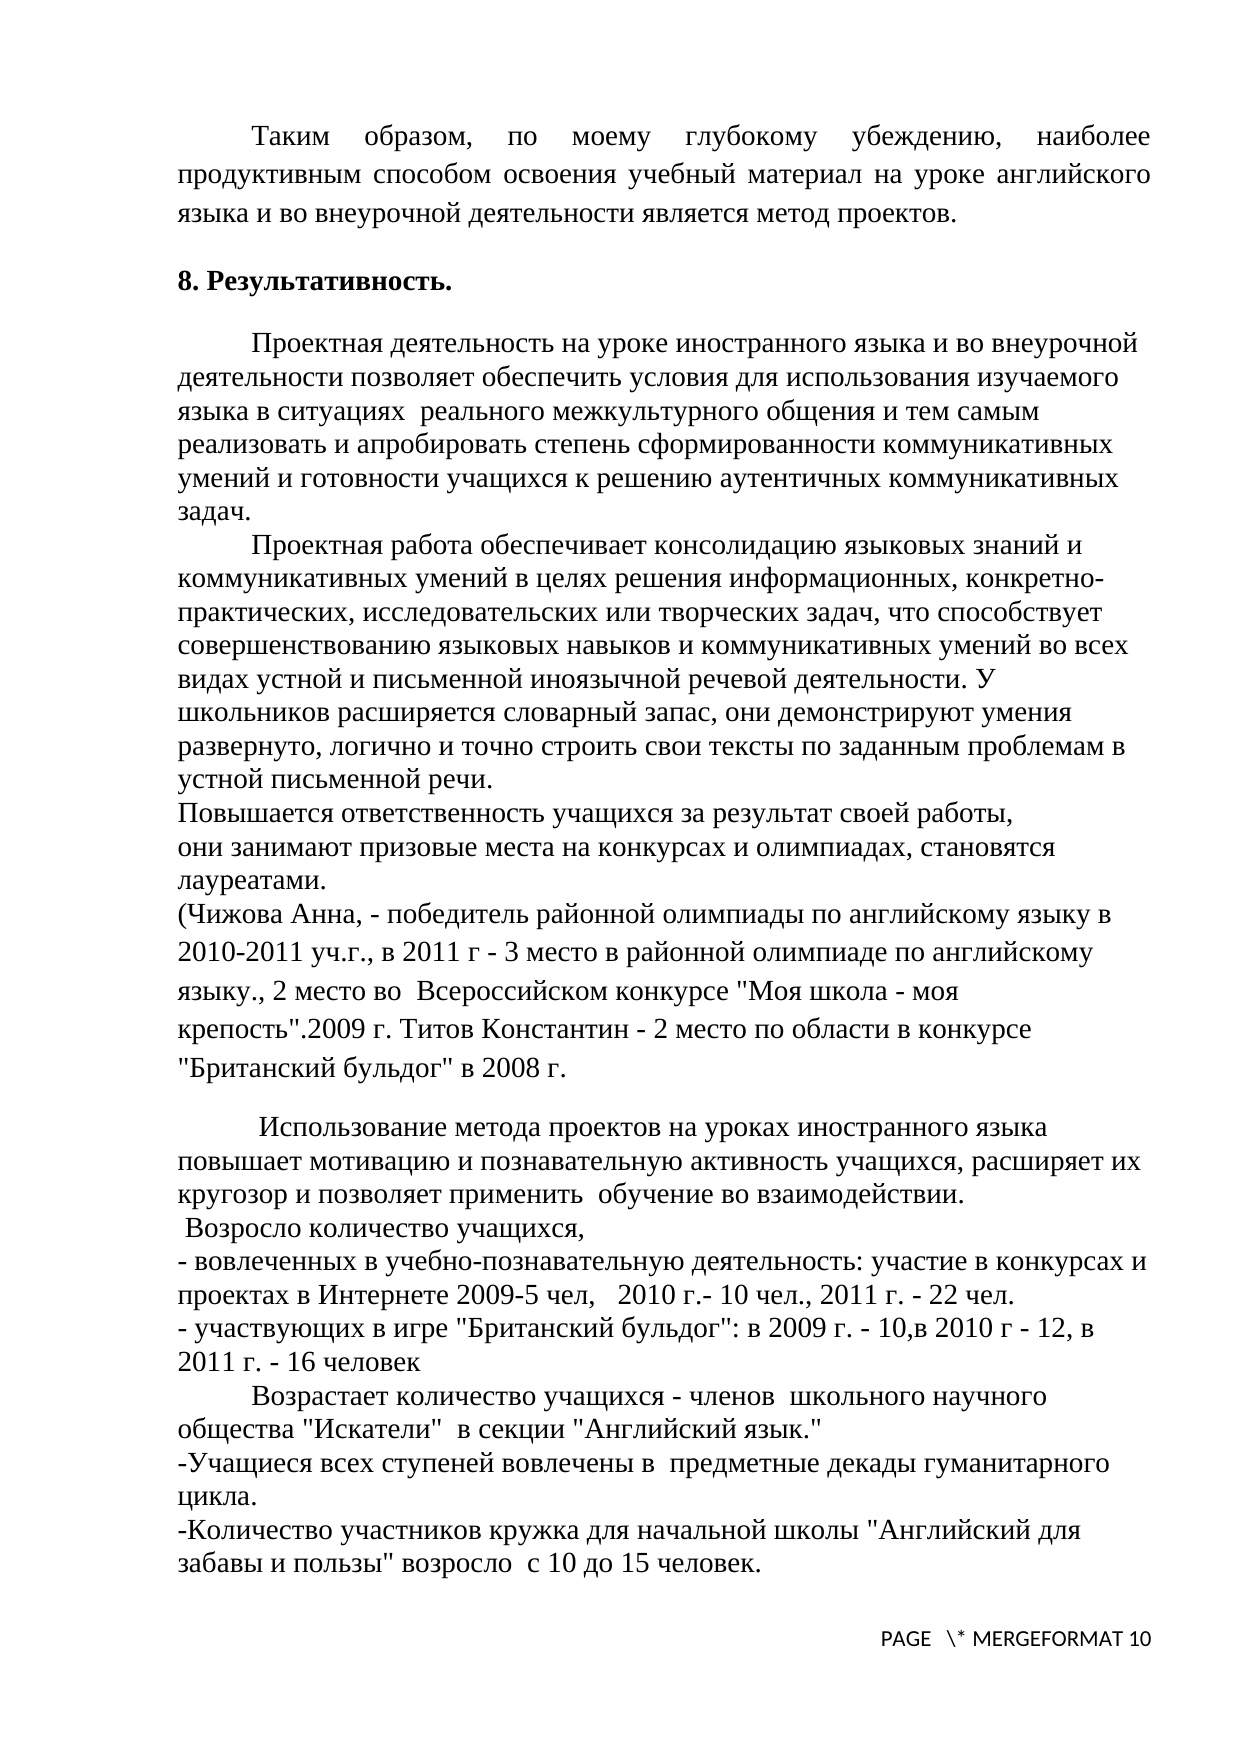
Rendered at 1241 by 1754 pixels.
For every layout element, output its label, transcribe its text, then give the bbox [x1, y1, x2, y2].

text Таким образом, по моему глубокому убеждению, наиболее продуктивным способом освоения учебный материал на уроке английского языка и во внеурочной деятельности является метод проектов. [177, 118, 1152, 229]
text - участвующих в игре "Британский бульдог": в 2009 г. - 10,в 2010 г - 12, в 2011 г. - 16 человек [177, 1311, 1152, 1378]
text Использование метода проектов на уроках иностранного языка повышает мотивацию и познавательную активность учащихся, расширяет их кругозор и позволяет применить обучение во взаимодействии. [177, 1109, 1152, 1210]
text 8. Результативность. [177, 263, 1152, 296]
text Проектная работа обеспечивает консолидацию языковых знаний и коммуникативных умений в целях решения информационных, конкретно-практических, исследовательских или творческих задач, что способствует совершенствованию языковых навыков и коммуникативных умений во всех видах устной и письменной иноязычной речевой деятельности. У школьников расширяется словарный запас, они демонстрируют умения развернуто, логично и точно строить свои тексты по заданным проблемам в устной письменной речи. [177, 527, 1152, 795]
text Повышается ответственность учащихся за результат своей работы, [177, 795, 1152, 829]
text -Количество участников кружка для начальной школы "Английский для забавы и пользы" возросло с 10 до 15 человек. [177, 1512, 1152, 1579]
text -Учащиеся всех ступеней вовлечены в предметные декады гуманитарного цикла. [177, 1445, 1152, 1512]
text они занимают призовые места на конкурсах и олимпиадах, становятся лауреатами. [177, 829, 1152, 896]
text Проектная деятельность на уроке иностранного языка и во внеурочной деятельности позволяет обеспечить условия для использования изучаемого языка в ситуациях реального межкультурного общения и тем самым реализовать и апробировать степень сформированности коммуникативных умений и готовности учащихся к решению аутентичных коммуникативных задач. [177, 326, 1152, 527]
text (Чижова Анна, - победитель районной олимпиады по английскому языку в 2010-2011 уч.г., в 2011 г - 3 место в районной олимпиаде по английскому языку., 2 место во Всероссийском конкурсе "Моя школа - моя крепость".2009 г. Титов Константин - 2 место по области в конкурсе "Британский бульдог" в 2008 г. [177, 896, 1152, 1083]
text - вовлеченных в учебно-познавательную деятельность: участие в конкурсах и проектах в Интернете 2009-5 чел, 2010 г.- 10 чел., 2011 г. - 22 чел. [177, 1243, 1152, 1311]
text Возрастает количество учащихся - членов школьного научного общества "Искатели" в секции "Английский язык." [177, 1378, 1152, 1445]
text Возросло количество учащихся, [177, 1210, 1152, 1243]
